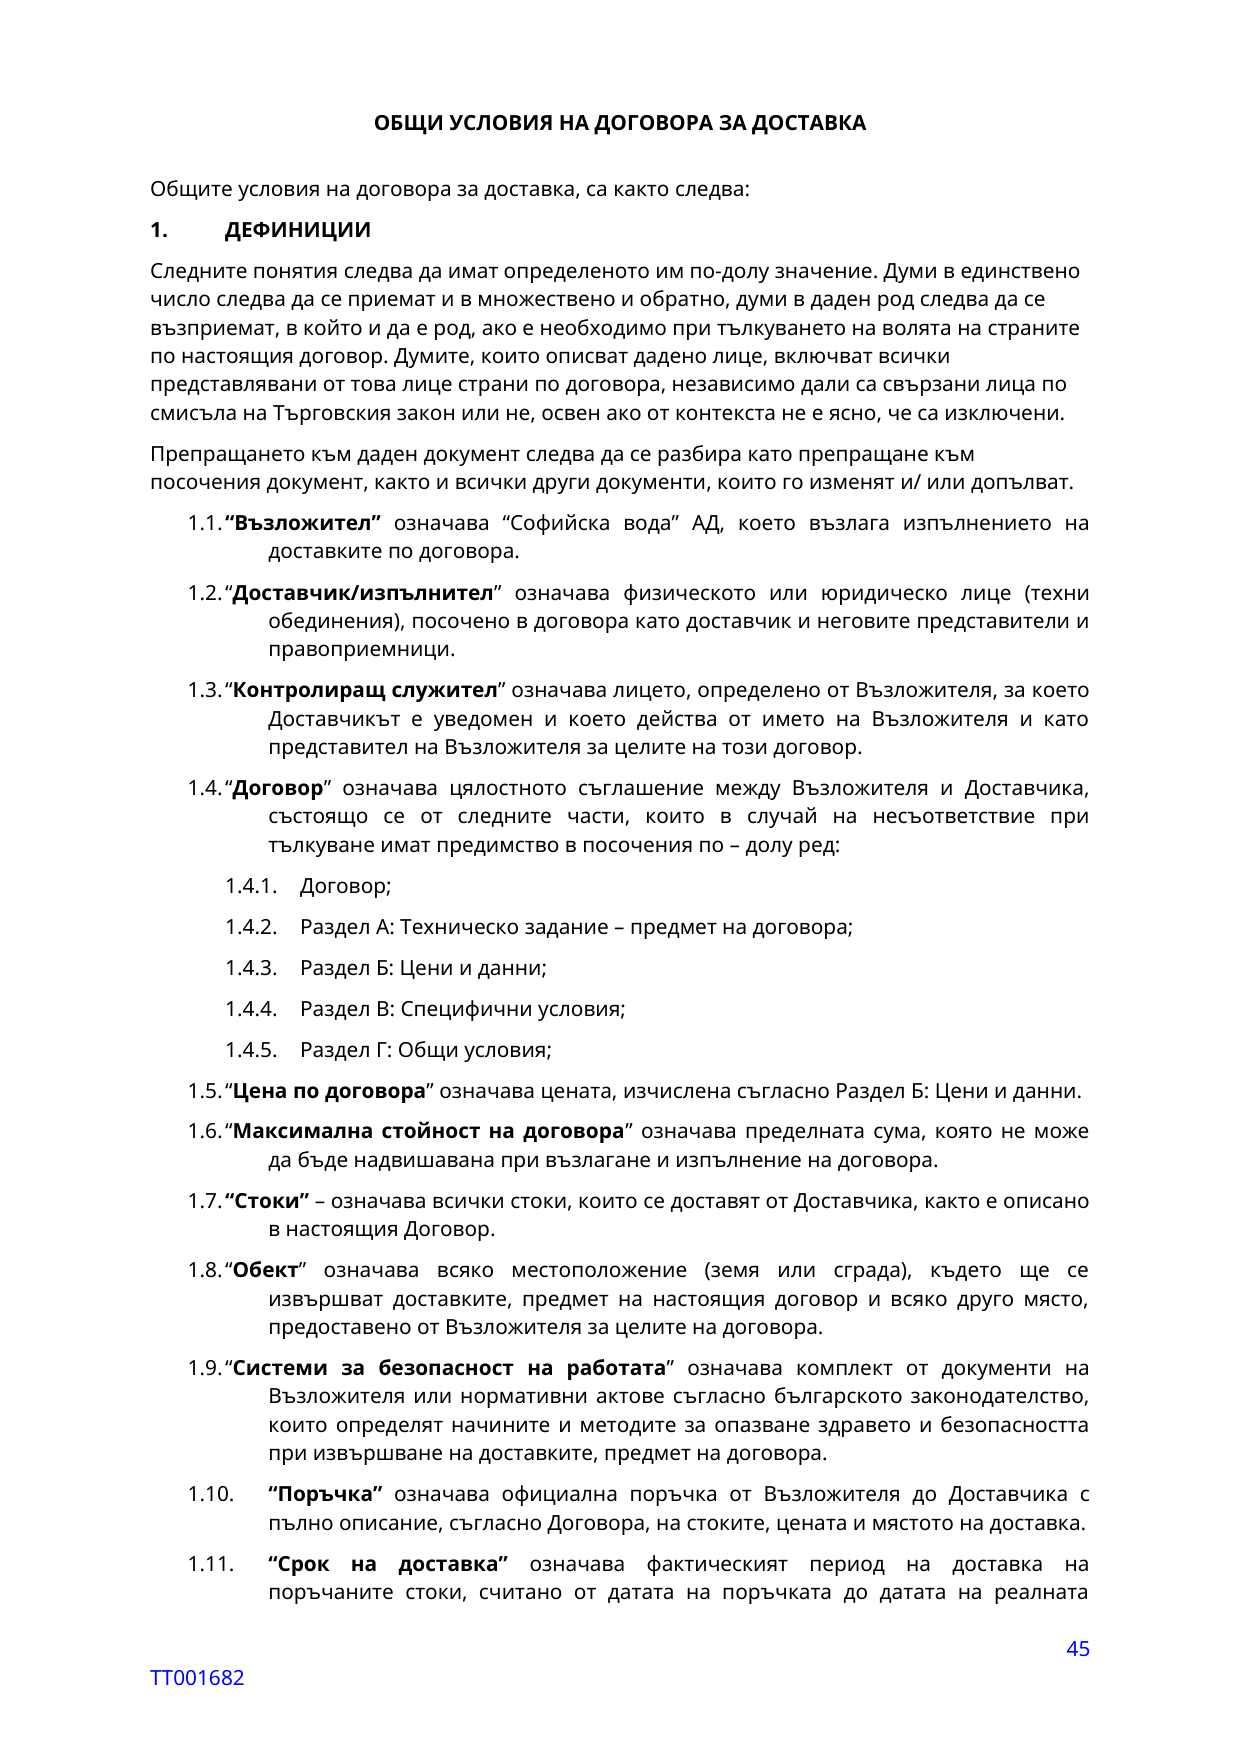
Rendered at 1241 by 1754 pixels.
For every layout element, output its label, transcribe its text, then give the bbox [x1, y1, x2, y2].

list “Системи за безопасност на работата” означава комплект от документи на Възложителя или нормативни актове съгласно българското законодателство, които определят начините и методите за опазване здравето и безопасността при извършване на доставките, предмет на договора. [187, 1353, 1090, 1467]
text ОБЩИ УСЛОВИЯ НА ДОГОВОРА ЗА ДОСТАВКА [150, 108, 1090, 136]
text Следните понятия следва да имат определеното им по-долу значение. Думи в единствено число следва да се приемат и в множествено и обратно, думи в даден род следва да се възприемат, в който и да е род, ако е необходимо при тълкуването на волята на страните по настоящия договор. Думите, които описват дадено лице, включват всички представлявани от това лице страни по договора, независимо дали са свързани лица по смисъла на Търговския закон или не, освен ако от контекста не е ясно, че са изключени. [150, 256, 1090, 426]
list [187, 1549, 1090, 1606]
list Раздел Б: Цени и данни; [225, 953, 1090, 981]
list “Обект” означава всяко местоположение (земя или сграда), където ще се извършват доставките, предмет на настоящия договор и всяко друго място, предоставено от Възложителя за целите на договора. [187, 1255, 1090, 1341]
list Раздел А: Техническо задание – предмет на договора; [225, 912, 1090, 940]
list “Контролиращ служител” означава лицето, определено от Възложителя, за което Доставчикът е уведомен и което действа от името на Възложителя и като представител на Възложителя за целите на този договор. [187, 675, 1090, 761]
list “Доставчик/изпълнител” означава физическото или юридическо лице (техни обединения), посочено в договора като доставчик и неговите представители и правоприемници. [187, 578, 1090, 663]
list “Възложител” означава “Софийска вода” АД, което възлага изпълнението на доставките по договора. [187, 508, 1090, 565]
list “Цена по договора” означава цената, изчислена съгласно Раздел Б: Цени и данни. [187, 1076, 1090, 1104]
list Раздел Г: Общи условия; [225, 1035, 1090, 1063]
text Препращането към даден документ следва да се разбира като препращане към посочения документ, както и всички други документи, които го изменят и/ или допълват. [150, 439, 1090, 496]
list “Поръчка” означава официална поръчка от Възложителя до Доставчика с пълно описание, съгласно Договора, на стоките, цената и мястото на доставка. [187, 1479, 1090, 1536]
list “Максимална стойност на договора” означава пределната сума, която не може да бъде надвишавана при възлагане и изпълнение на договора. [187, 1117, 1090, 1173]
list ДЕФИНИЦИИ [150, 215, 1090, 243]
text Общите условия на договора за доставка, са както следва: [150, 174, 1090, 202]
list Раздел В: Специфични условия; [225, 994, 1090, 1022]
list Договор; [225, 871, 1090, 899]
list “Договор” означава цялостното съглашение между Възложителя и Доставчика, състоящо се от следните части, които в случай на несъответствие при тълкуване имат предимство в посочения по – долу ред: [187, 773, 1090, 858]
list “Стоки” – означава всички стоки, които се доставят от Доставчика, както е описано в настоящия Договор. [187, 1186, 1090, 1243]
